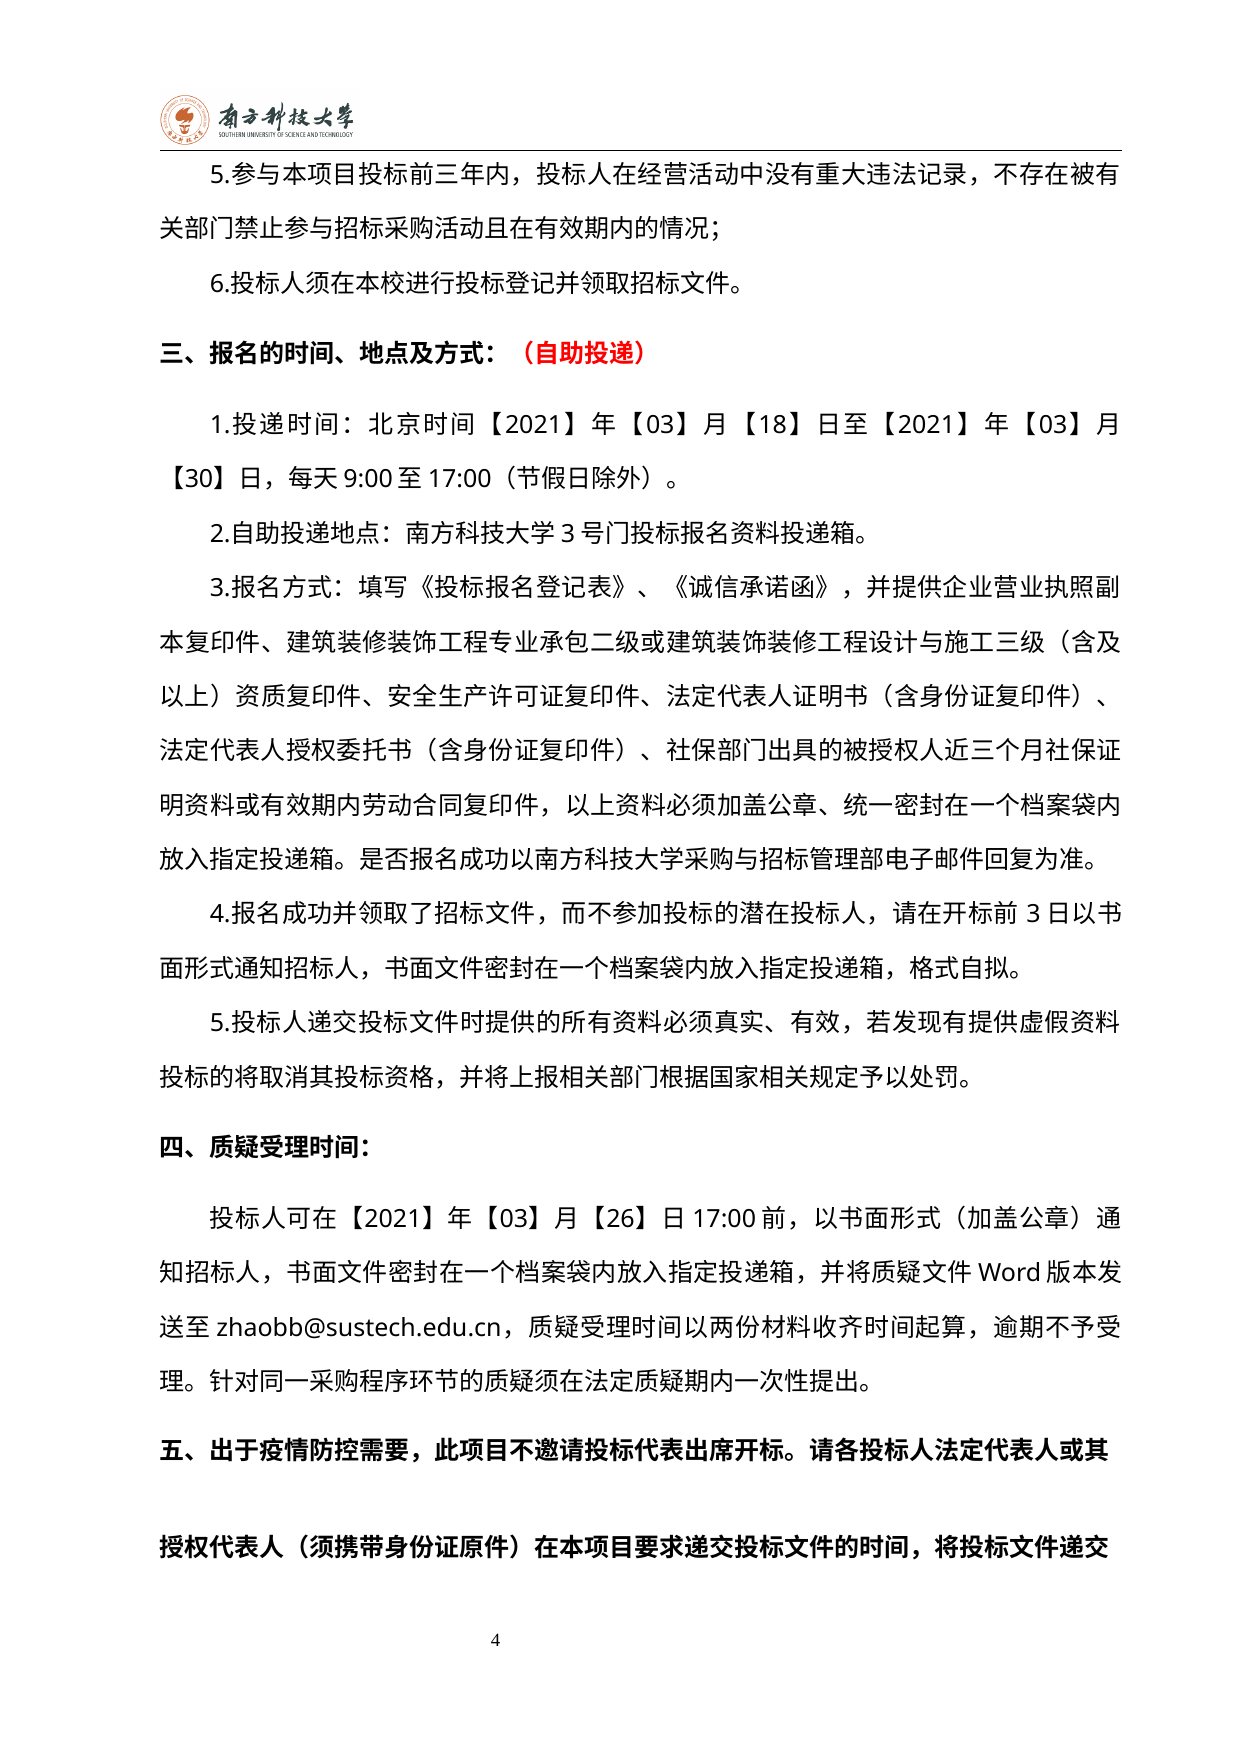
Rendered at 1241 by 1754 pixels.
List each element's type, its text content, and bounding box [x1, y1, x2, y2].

text 4.报名成功并领取了招标文件，而不参加投标的潜在投标人，请在开标前3日以书面形式通知招标人，书面文件密封在一个档案袋内放入指定投递箱，格式自拟。 [159, 894, 1122, 984]
text 三、报名的时间、地点及方式：（自助投递） [159, 334, 1122, 370]
text 四、质疑受理时间： [159, 1128, 1122, 1164]
picture [159, 88, 361, 148]
text 3.报名方式：填写《投标报名登记表》、《诚信承诺函》，并提供企业营业执照副本复印件、建筑装修装饰工程专业承包二级或建筑装饰装修工程设计与施工三级（含及以上）资质复印件、安全生产许可证复印件、法定代表人证明书（含身份证复印件）、法定代表人授权委托书（含身份证复印件）、社保部门出具的被授权人近三个月社保证明资料或有效期内劳动合同复印件，以上资料必须加盖公章、统一密封在一个档案袋内放入指定投递箱。是否报名成功以南方科技大学采购与招标管理部电子邮件回复为准。 [159, 568, 1122, 876]
text 5.参与本项目投标前三年内，投标人在经营活动中没有重大违法记录，不存在被有关部门禁止参与招标采购活动且在有效期内的情况； [159, 154, 1122, 245]
text 2.自助投递地点：南方科技大学3号门投标报名资料投递箱。 [159, 513, 1122, 549]
text 1.投递时间：北京时间【2021】年【03】月【18】日至【2021】年【03】月【30】日，每天9:00至17:00（节假日除外）。 [159, 404, 1122, 495]
text 投标人可在【2021】年【03】月【26】日17:00前，以书面形式（加盖公章）通知招标人，书面文件密封在一个档案袋内放入指定投递箱，并将质疑文件Word版本发送至zhaobb@sustech.edu.cn，质疑受理时间以两份材料收齐时间起算，逾期不予受理。针对同一采购程序环节的质疑须在法定质疑期内一次性提出。 [159, 1198, 1122, 1398]
text 6.投标人须在本校进行投标登记并领取招标文件。 [159, 263, 1122, 299]
text 五、出于疫情防控需要，此项目不邀请投标代表出席开标。请各投标人法定代表人或其授权代表人（须携带身份证原件）在本项目要求递交投标文件的时间，将投标文件递交至南方科技大学3号门接收投标文件处，逾期不予受理。 [159, 1416, 1122, 1578]
text 5.投标人递交投标文件时提供的所有资料必须真实、有效，若发现有提供虚假资料投标的将取消其投标资格，并将上报相关部门根据国家相关规定予以处罚。 [159, 1003, 1122, 1093]
